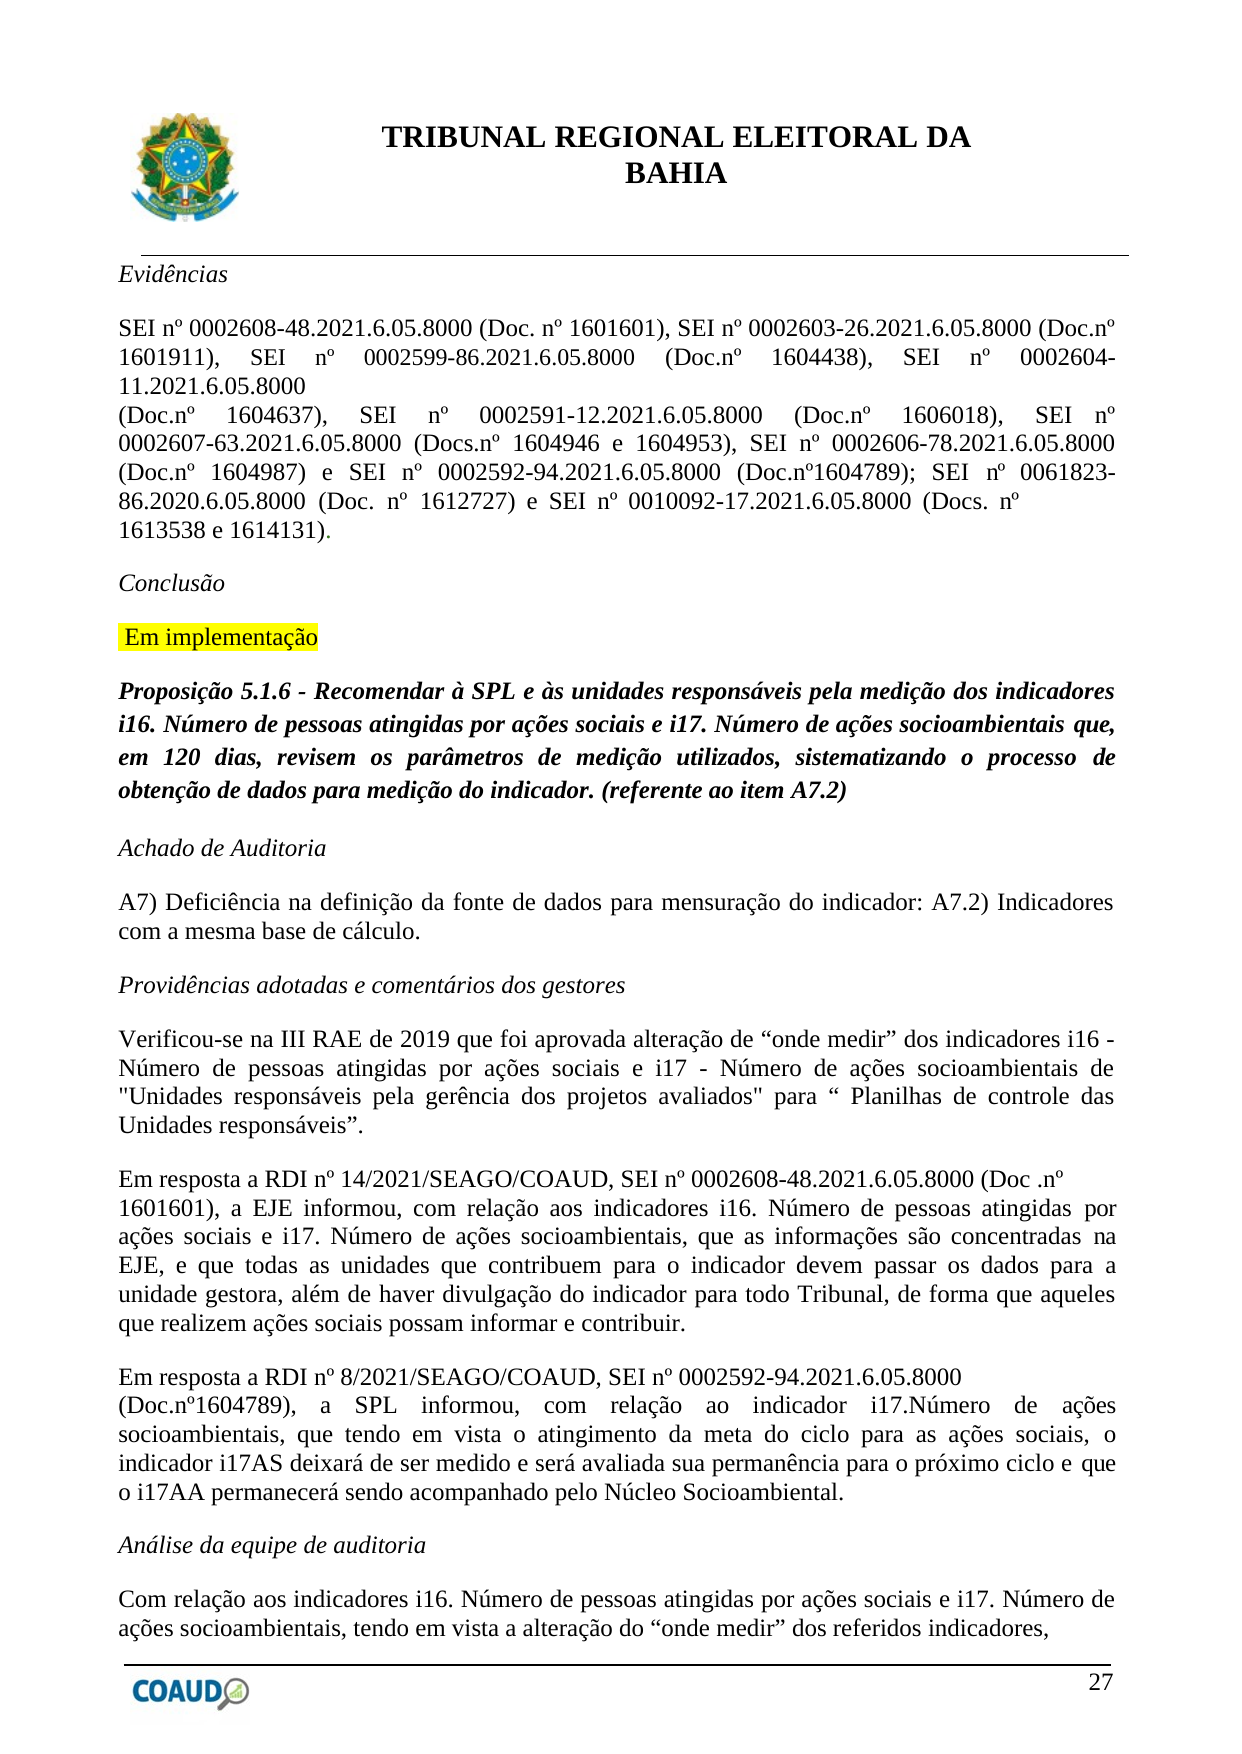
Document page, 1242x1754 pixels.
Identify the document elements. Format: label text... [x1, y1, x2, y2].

text 1613538 e 1614131). [118, 515, 1187, 543]
text A7) Deficiência na definição da fonte de dados para mensuração do indicador: A7.2) Indicadores com a mesma base de cálculo. [118, 887, 1115, 945]
text SEI nº 0002608-48.2021.6.05.8000 (Doc. nº 1601601), SEI nº 0002603-26.2021.6.05.8000 (Doc.nº 1601911), SEI nº 0002599-86.2021.6.05.8000 (Doc.nº 1604438), SEI nº 0002604-11.2021.6.05.8000 [118, 313, 1116, 400]
text Providências adotadas e comentários dos gestores [118, 970, 1187, 999]
text Verificou-se na III RAE de 2019 que foi aprovada alteração de “onde medir” dos indicadores i16 - Número de pessoas atingidas por ações sociais e i17 - Número de ações socioambientais de "Unidades responsáveis pela gerência dos projetos avaliados" para “ Planilhas de controle das Unidades responsáveis”. [118, 1024, 1116, 1139]
picture [130, 1666, 250, 1725]
text Em resposta a RDI nº 8/2021/SEAGO/COAUD, SEI nº 0002592-94.2021.6.05.8000 [118, 1362, 1187, 1390]
text Análise da equipe de auditoria [118, 1530, 1187, 1559]
text 1601601), a EJE informou, com relação aos indicadores i16. Número de pessoas atingidas por ações sociais e i17. Número de ações socioambientais, que as informações são concentradas na EJE, e que todas as unidades que contribuem para o indicador devem passar os dados para a unidade gestora, além de haver divulgação do indicador para todo Tribunal, de forma que aqueles que realizem ações sociais possam informar e contribuir. [118, 1193, 1116, 1336]
picture [130, 113, 240, 222]
text (Doc.nº1604789), a SPL informou, com relação ao indicador i17.Número de ações socioambientais, que tendo em vista o atingimento da meta do ciclo para as ações sociais, o indicador i17AS deixará de ser medido e será avaliada sua permanência para o próximo ciclo e que o i17AA permanecerá sendo acompanhado pelo Núcleo Socioambiental. [118, 1390, 1116, 1505]
text 0002607-63.2021.6.05.8000 (Docs.nº 1604946 e 1604953), SEI nº 0002606-78.2021.6.05.8000 (Doc.nº 1604987) e SEI nº 0002592-94.2021.6.05.8000 (Doc.nº1604789); SEI nº 0061823-86.2020.6.05.8000 (Doc. nº 1612727) e SEI nº 0010092-17.2021.6.05.8000 (Docs. nº [118, 428, 1116, 515]
subtitle Proposição 5.1.6 - Recomendar à SPL e às unidades responsáveis pela medição dos indicadores i16. Número de pessoas atingidas por ações sociais e i17. Número de ações socioambientais que, em 120 dias, revisem os parâmetros de medição utilizados, sistematizando o processo de obtenção de dados para medição do indicador. (referente ao item A7.2) [118, 676, 1116, 804]
text Achado de Auditoria [118, 833, 1187, 862]
text (Doc.nº 1604637), SEI nº 0002591-12.2021.6.05.8000 (Doc.nº 1606018), SEI nº [118, 400, 1187, 428]
text Em implementação [118, 622, 1187, 651]
text Em resposta a RDI nº 14/2021/SEAGO/COAUD, SEI nº 0002608-48.2021.6.05.8000 (Doc .nº [118, 1164, 1187, 1193]
text Evidências [118, 259, 1187, 288]
text Com relação aos indicadores i16. Número de pessoas atingidas por ações sociais e i17. Número de ações socioambientais, tendo em vista a alteração do “onde medir” dos referidos indicadores, [118, 1584, 1116, 1642]
text Conclusão [118, 568, 1187, 597]
